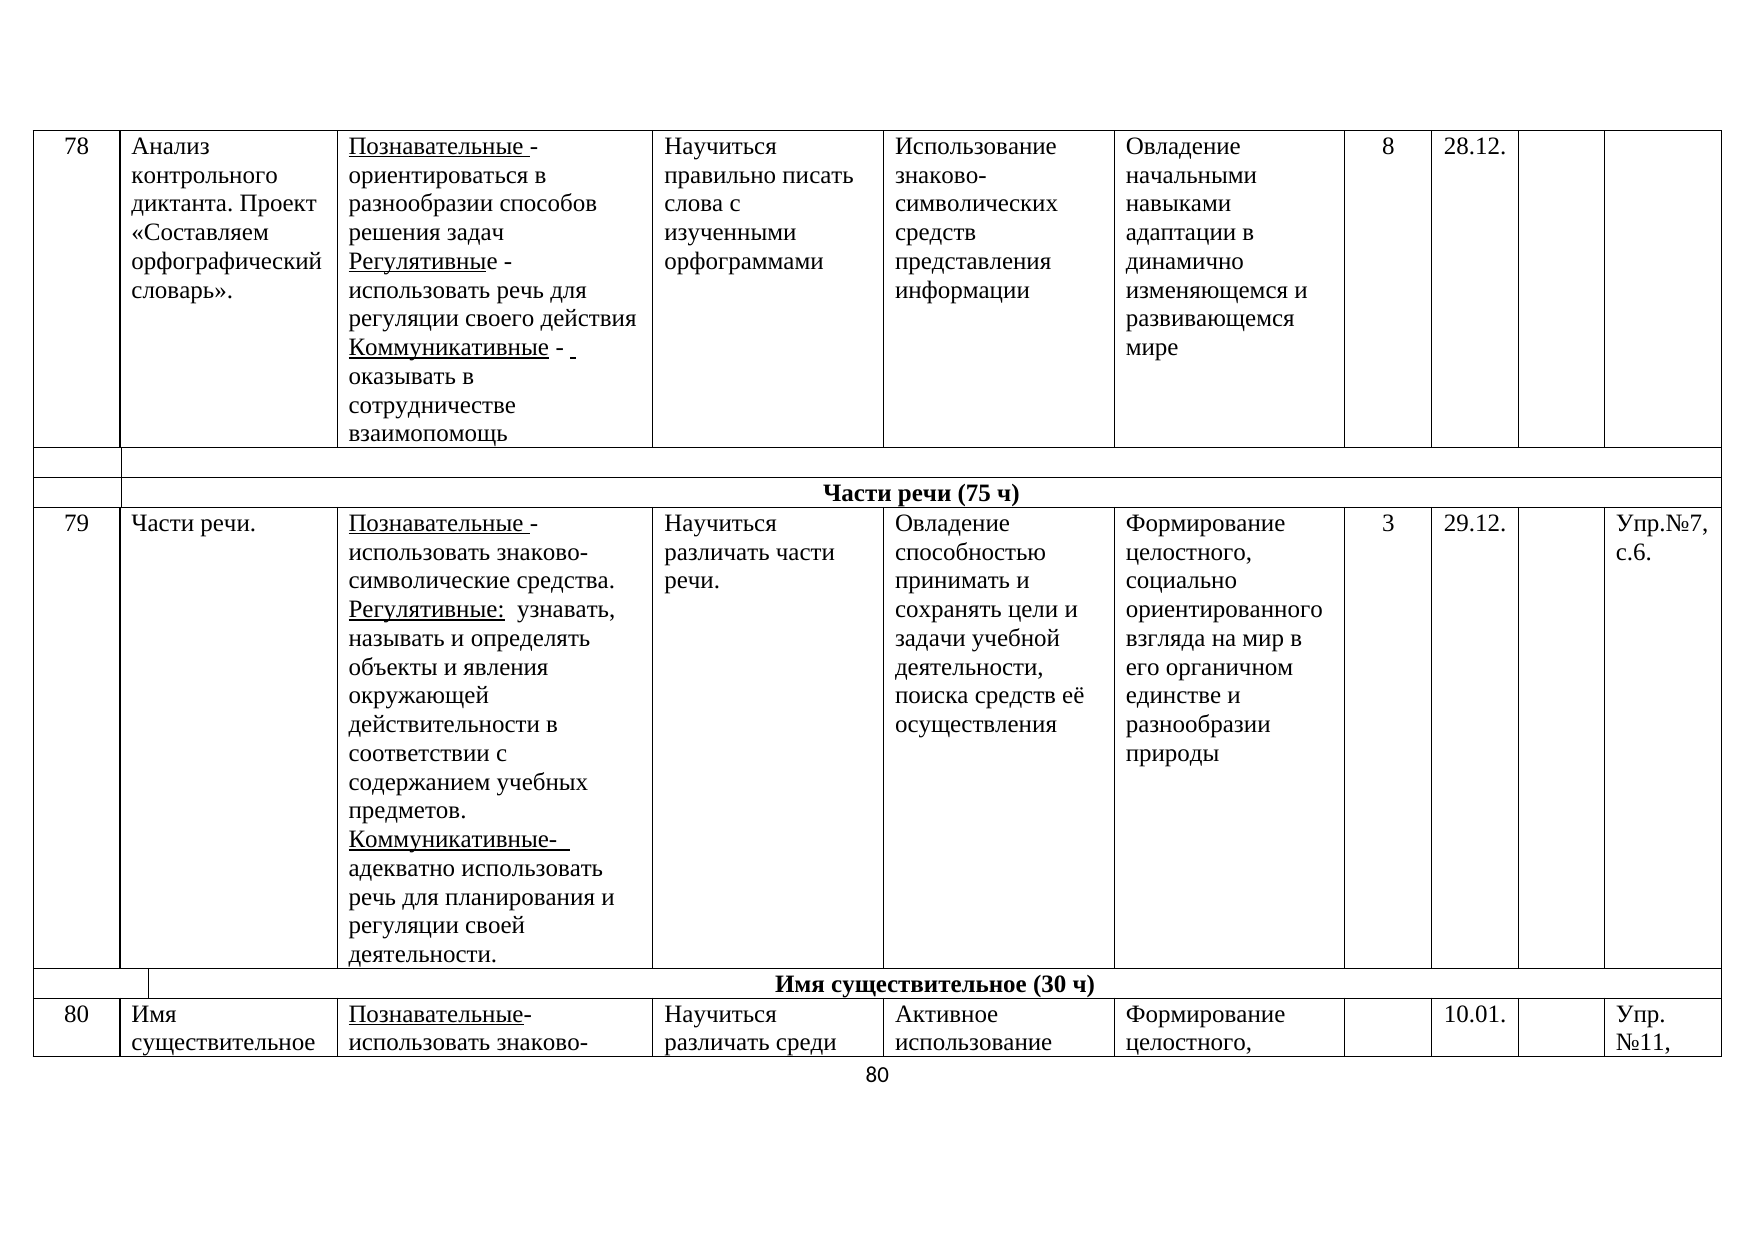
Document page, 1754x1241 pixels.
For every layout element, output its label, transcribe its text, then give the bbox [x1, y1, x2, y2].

table_cell [34, 478, 121, 507]
table_cell 10.01. [1432, 999, 1518, 1056]
table_cell [34, 969, 148, 998]
table_cell Научиться правильно писать слова с изученными орфограммами [653, 131, 883, 447]
table_cell Использование знаково-символических средств представления информации [884, 131, 1114, 447]
table_cell Формирование целостного, социально ориентированного взгляда на мир в его органичном единстве и разнообразии природы [1115, 508, 1344, 968]
table_cell Познавательные - использовать знаково-символические средства. Регулятивные: узнавать, называть и определять объекты и явления окружающей действительности в соответствии с содержанием учебных предметов. Коммуникативные- адекватно использовать речь для планирования и регуляции своей деятельности. [338, 508, 652, 968]
table_cell [1519, 508, 1604, 968]
table_cell Имя существительное (30 ч) [149, 969, 1721, 998]
table_cell 29.12. [1432, 508, 1518, 968]
table_cell 28.12. [1432, 131, 1518, 447]
table_cell 78 [34, 131, 119, 447]
table_cell Овладение способностью принимать и сохранять цели и задачи учебной деятельности, поиска средств её осуществления [884, 508, 1114, 968]
table_cell [34, 448, 121, 477]
table_cell Анализ контрольного диктанта. Проект «Составляем орфографический словарь». [121, 131, 337, 447]
table_cell Овладение начальными навыками адаптации в динамично изменяющемся и развивающемся мире [1115, 131, 1344, 447]
table_cell [1519, 131, 1604, 447]
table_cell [1115, 999, 1344, 1056]
table_cell Упр.№11, с.10. [1605, 999, 1721, 1056]
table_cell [653, 999, 883, 1056]
table_cell 79 [34, 508, 119, 968]
table_cell 3 [1345, 508, 1431, 968]
table_cell [1345, 999, 1431, 1056]
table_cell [884, 999, 1114, 1056]
table_cell Части речи (75 ч) [122, 478, 1721, 507]
table_cell Части речи. [121, 508, 337, 968]
table_cell 8 [1345, 131, 1431, 447]
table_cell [121, 999, 337, 1056]
table_cell Упр.№7, с.6. [1605, 508, 1721, 968]
table_cell Научиться различать части речи. [653, 508, 883, 968]
table_cell 80 [34, 999, 119, 1056]
table_cell [122, 448, 1721, 477]
table_cell Познавательные - ориентироваться в разнообразии способов решения задач Регулятивные - использовать речь для регуляции своего действия Коммуникативные - оказывать в сотрудничестве взаимопомощь [338, 131, 652, 447]
table_cell [1605, 131, 1721, 447]
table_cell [338, 999, 652, 1056]
table_cell [1519, 999, 1604, 1056]
